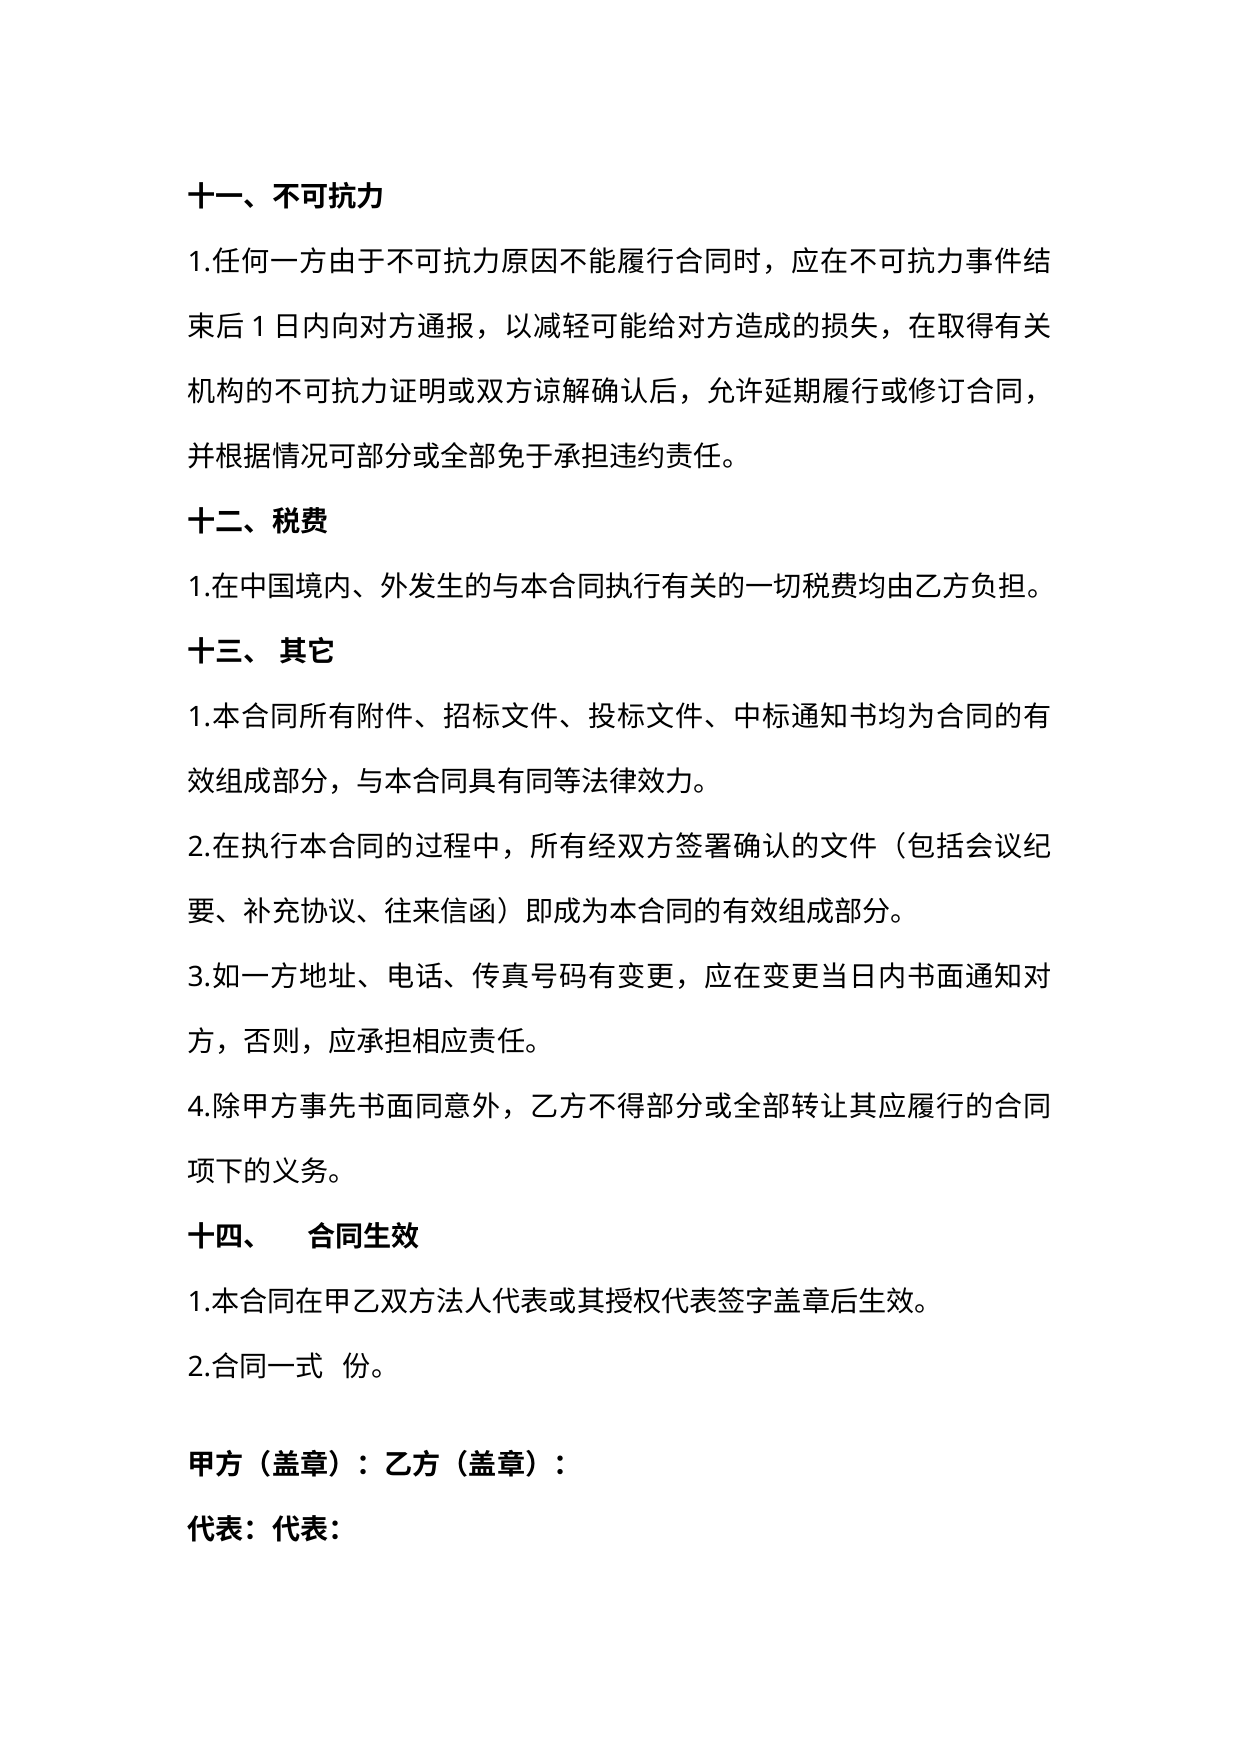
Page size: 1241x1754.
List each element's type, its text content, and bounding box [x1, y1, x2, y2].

text 十一、不可抗力 [187, 162, 1053, 227]
text 1.本合同在甲乙双方法人代表或其授权代表签字盖章后生效。 [187, 1267, 1053, 1332]
text 十二、税费 [187, 487, 1053, 552]
text 代表：代表： [187, 1494, 1053, 1559]
text 1.任何一方由于不可抗力原因不能履行合同时，应在不可抗力事件结束后1日内向对方通报，以减轻可能给对方造成的损失，在取得有关机构的不可抗力证明或双方谅解确认后，允许延期履行或修订合同，并根据情况可部分或全部免于承担违约责任。 [187, 227, 1053, 487]
text 3.如一方地址、电话、传真号码有变更，应在变更当日内书面通知对方，否则，应承担相应责任。 [187, 942, 1053, 1072]
text 2.合同一式 份。 [187, 1332, 1053, 1397]
text 十四、 合同生效 [187, 1202, 1053, 1267]
text 4.除甲方事先书面同意外，乙方不得部分或全部转让其应履行的合同项下的义务。 [187, 1072, 1053, 1202]
text 十三、 其它 [187, 617, 1053, 682]
text 甲方（盖章）：乙方（盖章）： [187, 1429, 1053, 1494]
text 2.在执行本合同的过程中，所有经双方签署确认的文件（包括会议纪要、补充协议、往来信函）即成为本合同的有效组成部分。 [187, 812, 1053, 942]
text 1.本合同所有附件、招标文件、投标文件、中标通知书均为合同的有效组成部分，与本合同具有同等法律效力。 [187, 682, 1053, 812]
text 1.在中国境内、外发生的与本合同执行有关的一切税费均由乙方负担。 [187, 552, 1053, 617]
